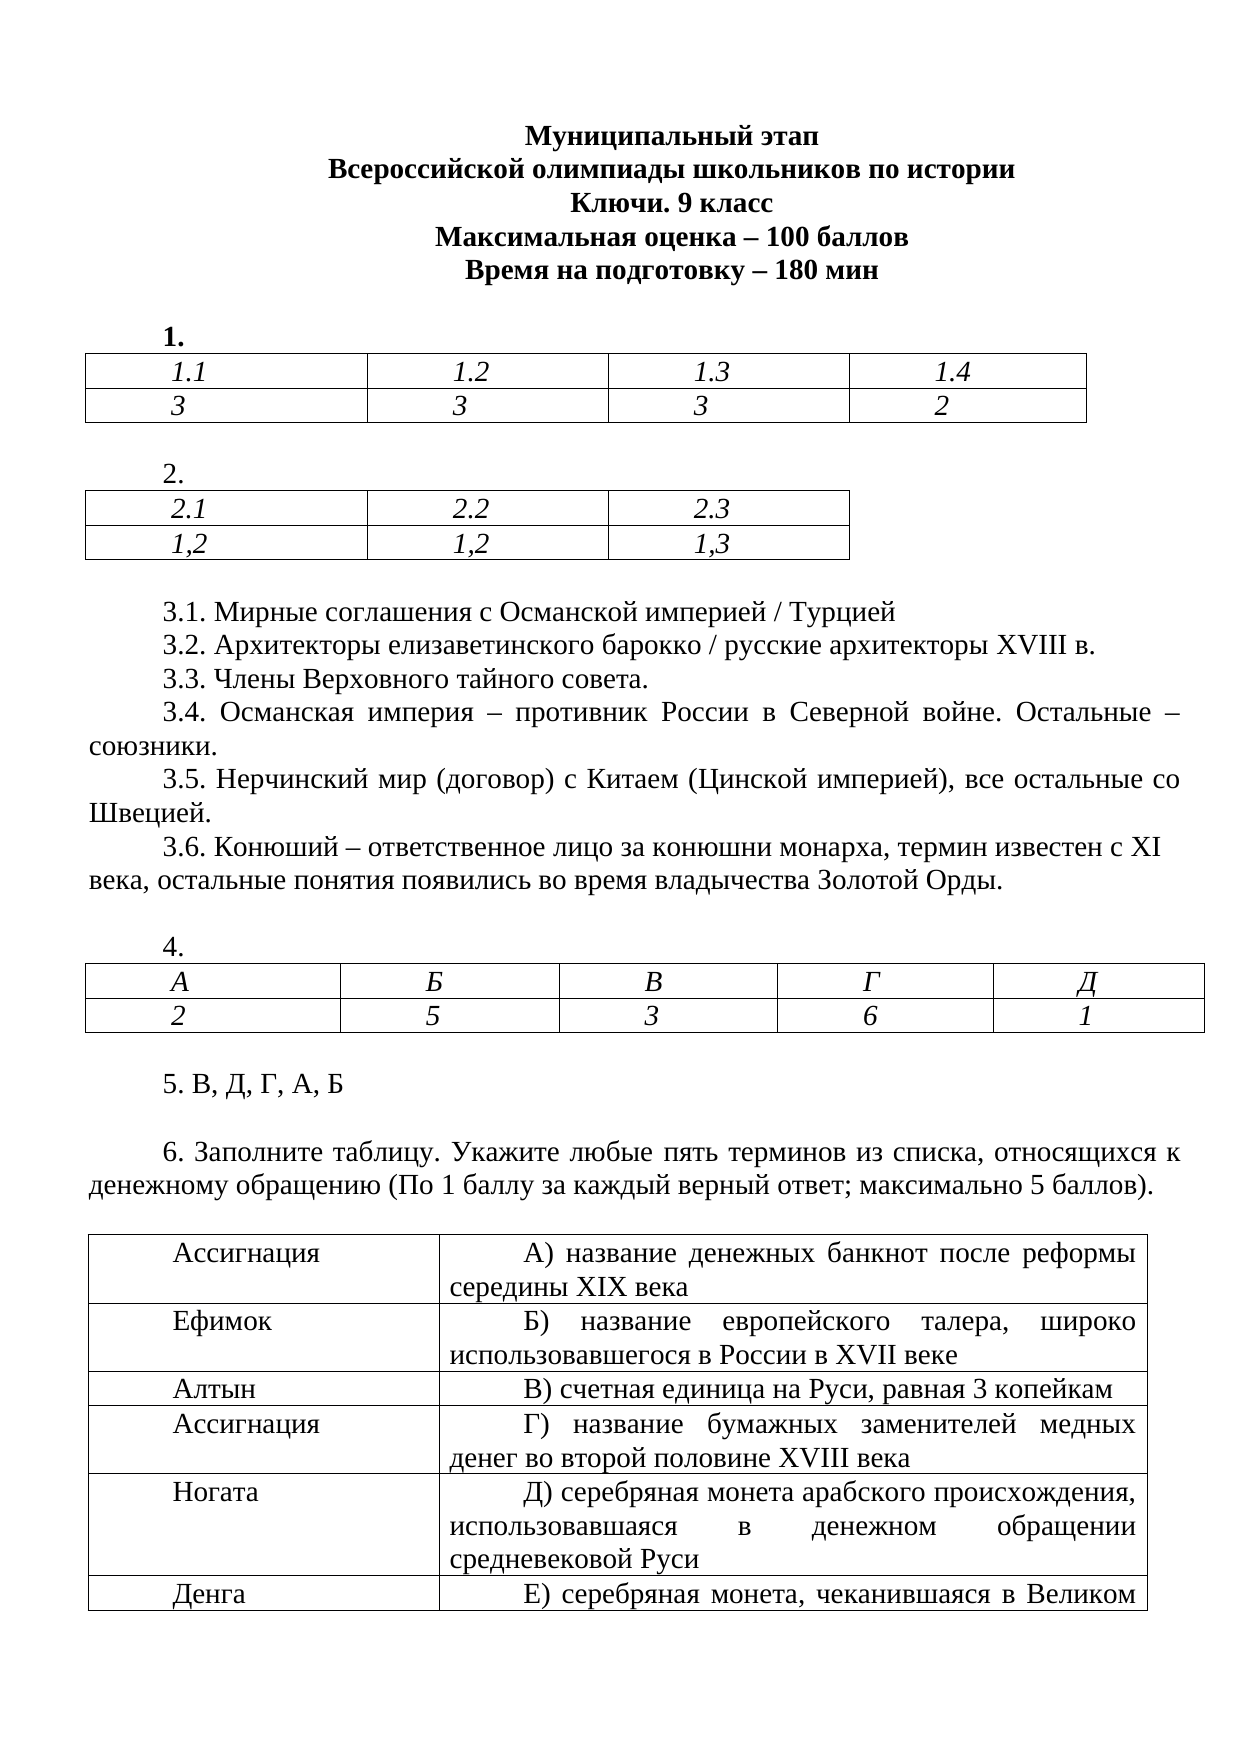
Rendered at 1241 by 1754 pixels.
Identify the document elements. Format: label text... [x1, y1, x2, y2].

text 3.5. Нерчинский мир (договор) с Китаем (Цинской империей), все остальные со Швецией. [89, 762, 1181, 829]
text Ключи. 9 класс [89, 185, 1181, 219]
table_header А [86, 964, 340, 997]
text Максимальная оценка – 100 баллов [89, 219, 1181, 252]
text 3.2. Архитекторы елизаветинского барокко / русские архитекторы XVIII в. [89, 627, 1181, 661]
table_cell Ногата [89, 1474, 439, 1575]
text Всероссийской олимпиады школьников по истории [89, 152, 1181, 185]
text 2. [89, 457, 1181, 490]
text 6. Заполните таблицу. Укажите любые пять терминов из списка, относящихся к денежному обращению (По 1 баллу за каждый верный ответ; максимально 5 баллов). [89, 1134, 1181, 1201]
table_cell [440, 1576, 1147, 1609]
table_cell 1,3 [609, 526, 849, 559]
table_cell 1 [994, 999, 1204, 1032]
table_header 1.1 [86, 354, 367, 387]
table_cell Д) серебряная монета арабского происхождения, использовавшаяся в денежном обращении средневековой Руси [440, 1474, 1147, 1575]
table_header 1.3 [609, 354, 849, 387]
table_header Г [778, 964, 993, 997]
text 3.6. Конюший – ответственное лицо за конюшни монарха, термин известен с XI века, остальные понятия появились во время владычества Золотой Орды. [89, 829, 1181, 896]
text Время на подготовку – 180 мин [89, 252, 1181, 286]
table_cell Ефимок [89, 1304, 439, 1371]
table_cell 3 [368, 389, 608, 422]
table_header Б [341, 964, 559, 997]
table_cell 1,2 [368, 526, 608, 559]
table_cell Г) название бумажных заменителей медных денег во второй половине XVIII века [440, 1406, 1147, 1473]
table_header Ассигнация [89, 1235, 439, 1302]
table_cell 1,2 [86, 526, 367, 559]
table_cell 3 [560, 999, 777, 1032]
text 3.4. Османская империя – противник России в Северной войне. Остальные – союзники. [89, 694, 1181, 762]
text 3.3. Члены Верховного тайного совета. [89, 661, 1181, 694]
table_cell Денга [89, 1576, 439, 1609]
table_cell В) счетная единица на Руси, равная 3 копейкам [440, 1372, 1147, 1405]
table_header 1.4 [850, 354, 1086, 387]
table_header Д [994, 964, 1204, 997]
table_header В [560, 964, 777, 997]
table_header 2.1 [86, 491, 367, 525]
text Муниципальный этап [89, 118, 1181, 152]
table_cell 6 [778, 999, 993, 1032]
table_cell 3 [86, 389, 367, 422]
table_cell 2 [86, 999, 340, 1032]
table_cell Ассигнация [89, 1406, 439, 1473]
table_header А) название денежных банкнот после реформы середины XIX века [440, 1235, 1147, 1302]
text 5. В, Д, Г, А, Б [89, 1067, 1181, 1100]
table_cell 3 [609, 389, 849, 422]
text 3.1. Мирные соглашения с Османской империей / Турцией [89, 594, 1181, 627]
table_cell Б) название европейского талера, широко использовавшегося в России в XVII веке [440, 1304, 1147, 1371]
text 4. [89, 929, 1181, 963]
table_header 1.2 [368, 354, 608, 387]
table_cell 5 [341, 999, 559, 1032]
table_cell 2 [850, 389, 1086, 422]
text 1. [89, 319, 1181, 353]
table_header 2.2 [368, 491, 608, 525]
table_cell Алтын [89, 1372, 439, 1405]
table_header 2.3 [609, 491, 849, 525]
